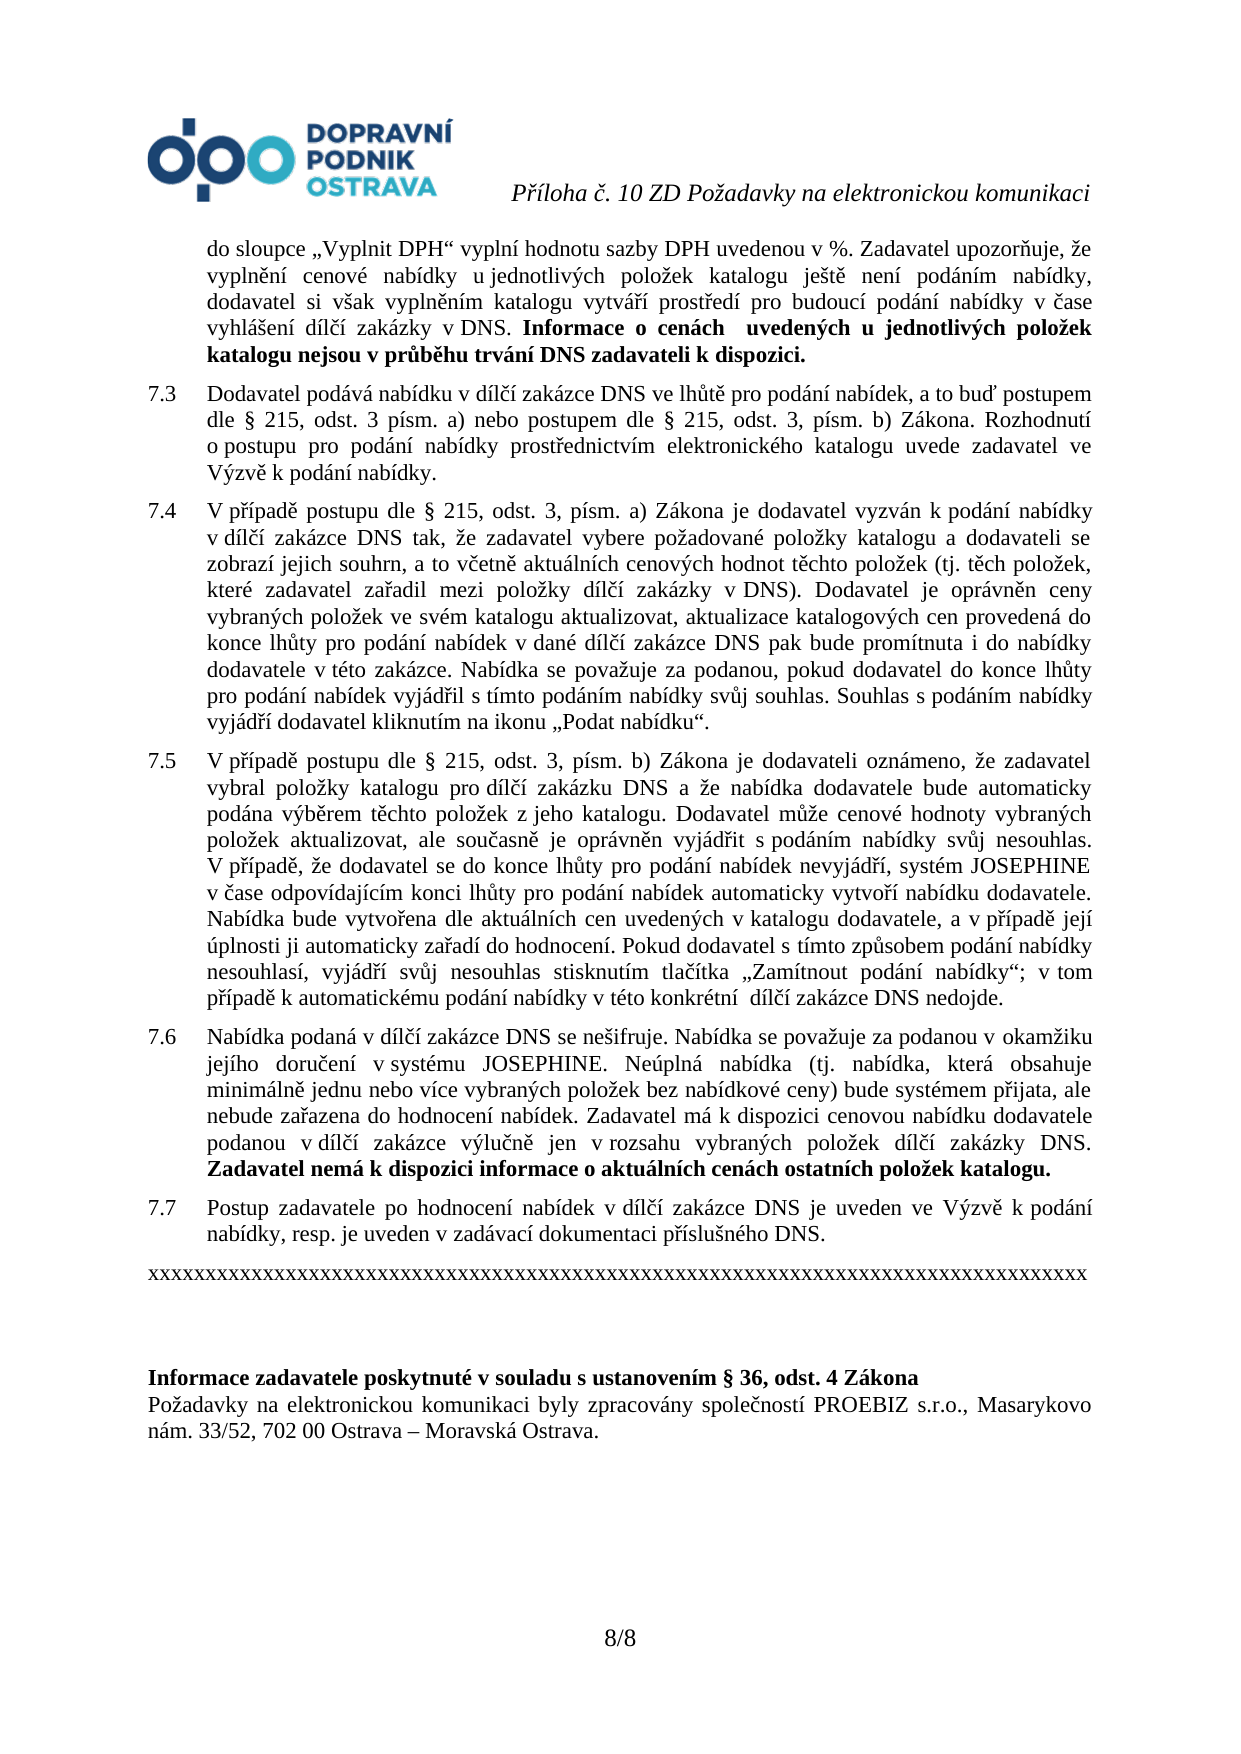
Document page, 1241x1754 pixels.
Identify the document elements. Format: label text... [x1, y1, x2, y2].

text Požadavky na elektronickou komunikaci byly zpracovány společností PROEBIZ s.r.o., Masarykovo nám. 33/52, 702 00 Ostrava – Moravská Ostrava. [148, 1391, 1093, 1443]
text xxxxxxxxxxxxxxxxxxxxxxxxxxxxxxxxxxxxxxxxxxxxxxxxxxxxxxxxxxxxxxxxxxxxxxxxxxxxxxxxxx [148, 1259, 1093, 1285]
text 7.6 Nabídka podaná v dílčí zakázce DNS se nešifruje. Nabídka se považuje za podanou v okamžiku jejího doručení v systému JOSEPHINE. Neúplná nabídka (tj. nabídka, která obsahuje minimálně jednu nebo více vybraných položek bez nabídkové ceny) bude systémem přijata, ale nebude zařazena do hodnocení nabídek. Zadavatel má k dispozici cenovou nabídku dodavatele podanou v dílčí zakázce výlučně jen v rozsahu vybraných položek dílčí zakázky DNS. Zadavatel nemá k dispozici informace o aktuálních cenách ostatních položek katalogu. [148, 1023, 1093, 1181]
picture [147, 118, 454, 202]
text 7.7 Postup zadavatele po hodnocení nabídek v dílčí zakázce DNS je uveden ve Výzvě k podání nabídky, resp. je uveden v zadávací dokumentaci příslušného DNS. [148, 1194, 1093, 1247]
text Informace zadavatele poskytnuté v souladu s ustanovením § 36, odst. 4 Zákona [148, 1364, 1093, 1391]
text 7.3 Dodavatel podává nabídku v dílčí zakázce DNS ve lhůtě pro podání nabídek, a to buď postupem dle § 215, odst. 3 písm. a) nebo postupem dle § 215, odst. 3, písm. b) Zákona. Rozhodnutí o postupu pro podání nabídky prostřednictvím elektronického katalogu uvede zadavatel ve Výzvě k podání nabídky. [148, 379, 1093, 485]
text 7.5 V případě postupu dle § 215, odst. 3, písm. b) Zákona je dodavateli oznámeno, že zadavatel vybral položky katalogu pro dílčí zakázku DNS a že nabídka dodavatele bude automaticky podána výběrem těchto položek z jeho katalogu. Dodavatel může cenové hodnoty vybraných položek aktualizovat, ale současně je oprávněn vyjádřit s podáním nabídky svůj nesouhlas. V případě, že dodavatel se do konce lhůty pro podání nabídek nevyjádří, systém JOSEPHINE v čase odpovídajícím konci lhůty pro podání nabídek automaticky vytvoří nabídku dodavatele. Nabídka bude vytvořena dle aktuálních cen uvedených v katalogu dodavatele, a v případě její úplnosti ji automaticky zařadí do hodnocení. Pokud dodavatel s tímto způsobem podání nabídky nesouhlasí, vyjádří svůj nesouhlas stisknutím tlačítka „Zamítnout podání nabídky“; v tom případě k automatickému podání nabídky v této konkrétní dílčí zakázce DNS nedojde. [148, 747, 1093, 1011]
text 7.4 V případě postupu dle § 215, odst. 3, písm. a) Zákona je dodavatel vyzván k podání nabídky v dílčí zakázce DNS tak, že zadavatel vybere požadované položky katalogu a dodavateli se zobrazí jejich souhrn, a to včetně aktuálních cenových hodnot těchto položek (tj. těch položek, které zadavatel zařadil mezi položky dílčí zakázky v DNS). Dodavatel je oprávněn ceny vybraných položek ve svém katalogu aktualizovat, aktualizace katalogových cen provedená do konce lhůty pro podání nabídek v dané dílčí zakázce DNS pak bude promítnuta i do nabídky dodavatele v této zakázce. Nabídka se považuje za podanou, pokud dodavatel do konce lhůty pro podání nabídek vyjádřil s tímto podáním nabídky svůj souhlas. Souhlas s podáním nabídky vyjádří dodavatel kliknutím na ikonu „Podat nabídku“. [148, 497, 1093, 735]
